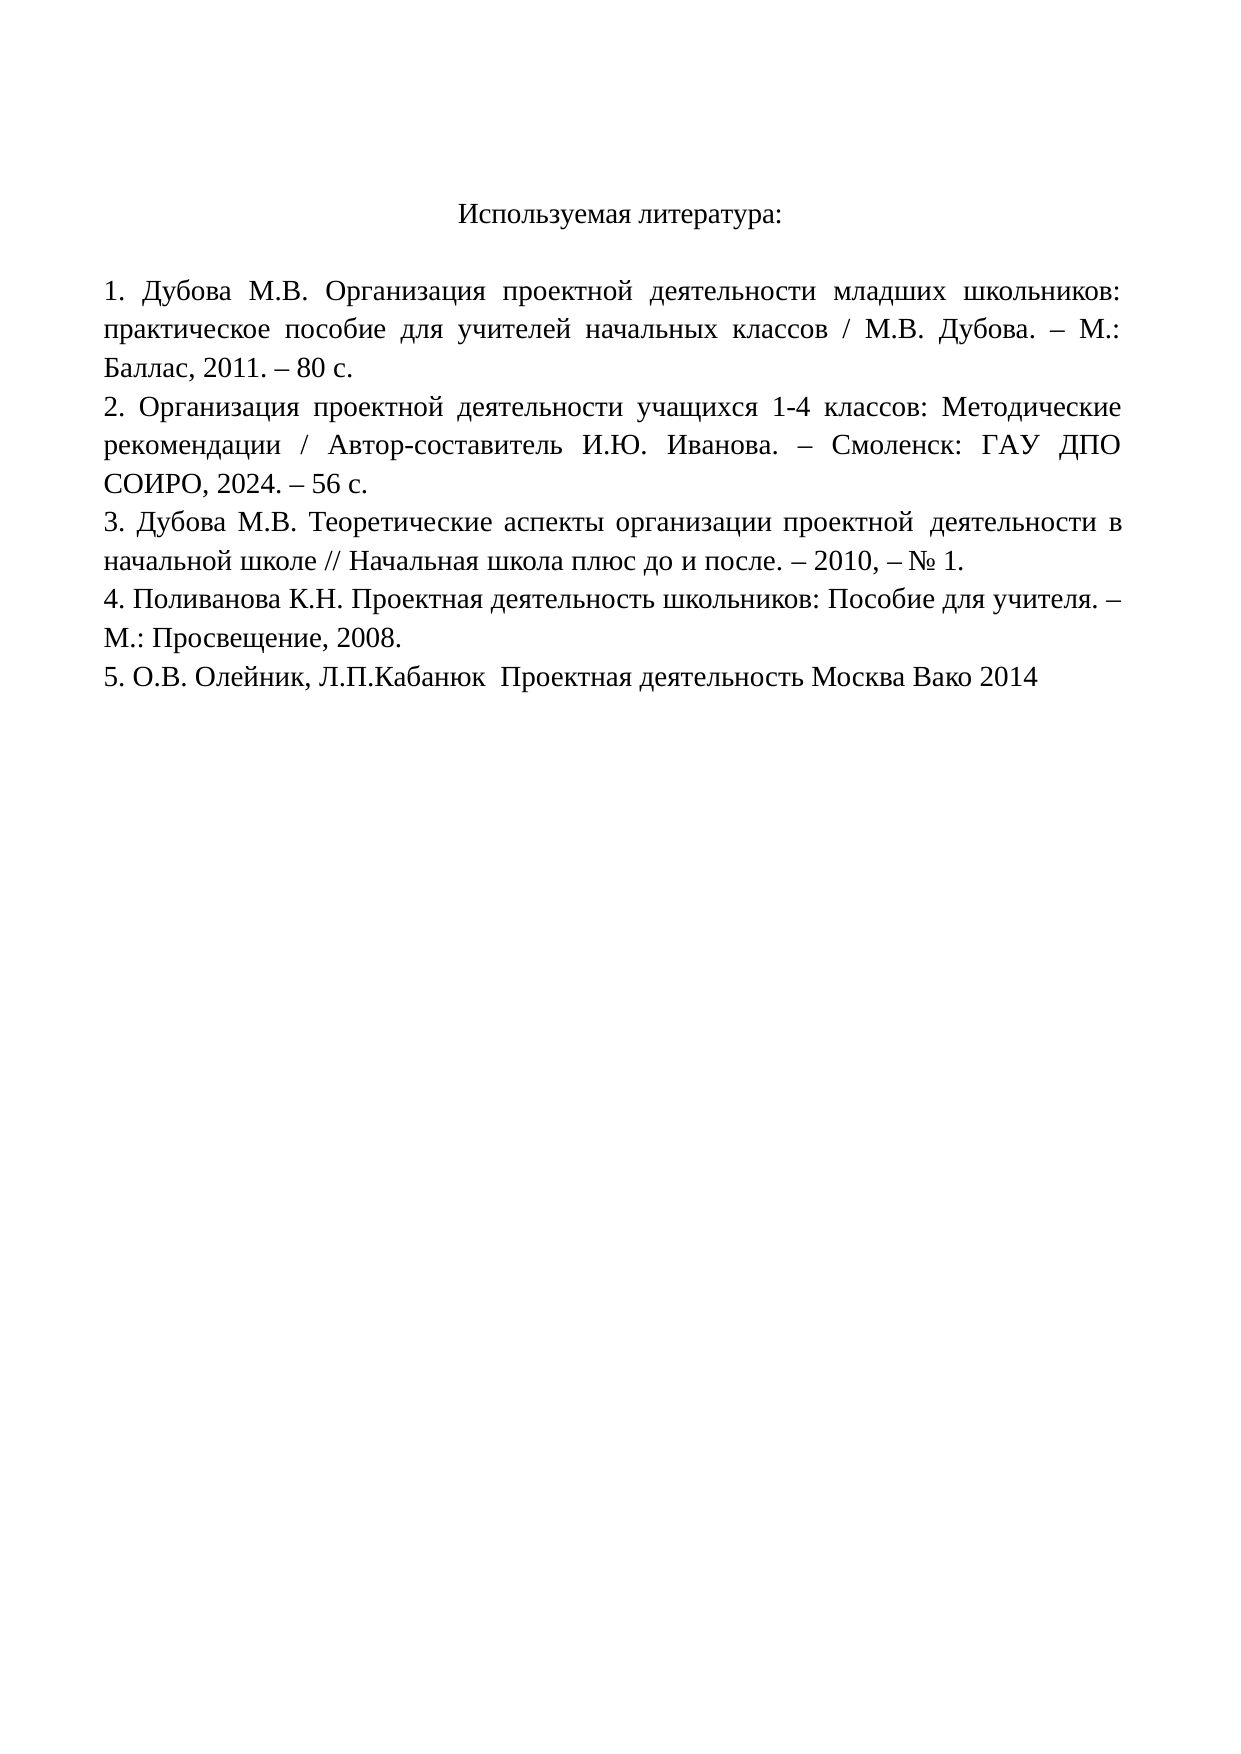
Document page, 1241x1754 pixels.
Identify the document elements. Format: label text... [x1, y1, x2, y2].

text 1. Дубова М.В. Организация проектной деятельности младших школьников: практическое пособие для учителей начальных классов / М.В. Дубова. – М.: Баллас, 2011. – 80 с. [103, 273, 1122, 384]
text Используемая литература: [103, 196, 1137, 229]
text 4. Поливанова К.Н. Проектная деятельность школьников: Пособие для учителя. – М.: Просвещение, 2008. [103, 582, 1123, 654]
text 5. О.В. Олейник, Л.П.Кабанюк Проектная деятельность Москва Вако 2014 [103, 659, 1123, 692]
text 2. Организация проектной деятельности учащихся 1-4 классов: Методические рекомендации / Автор-составитель И.Ю. Иванова. – Смоленск: ГАУ ДПО СОИРО, 2024. – 56 с. [103, 389, 1122, 499]
text 3. Дубова М.В. Теоретические аспекты организации проектной деятельности в начальной школе // Начальная школа плюс до и после. – 2010, – № 1. [103, 504, 1122, 577]
